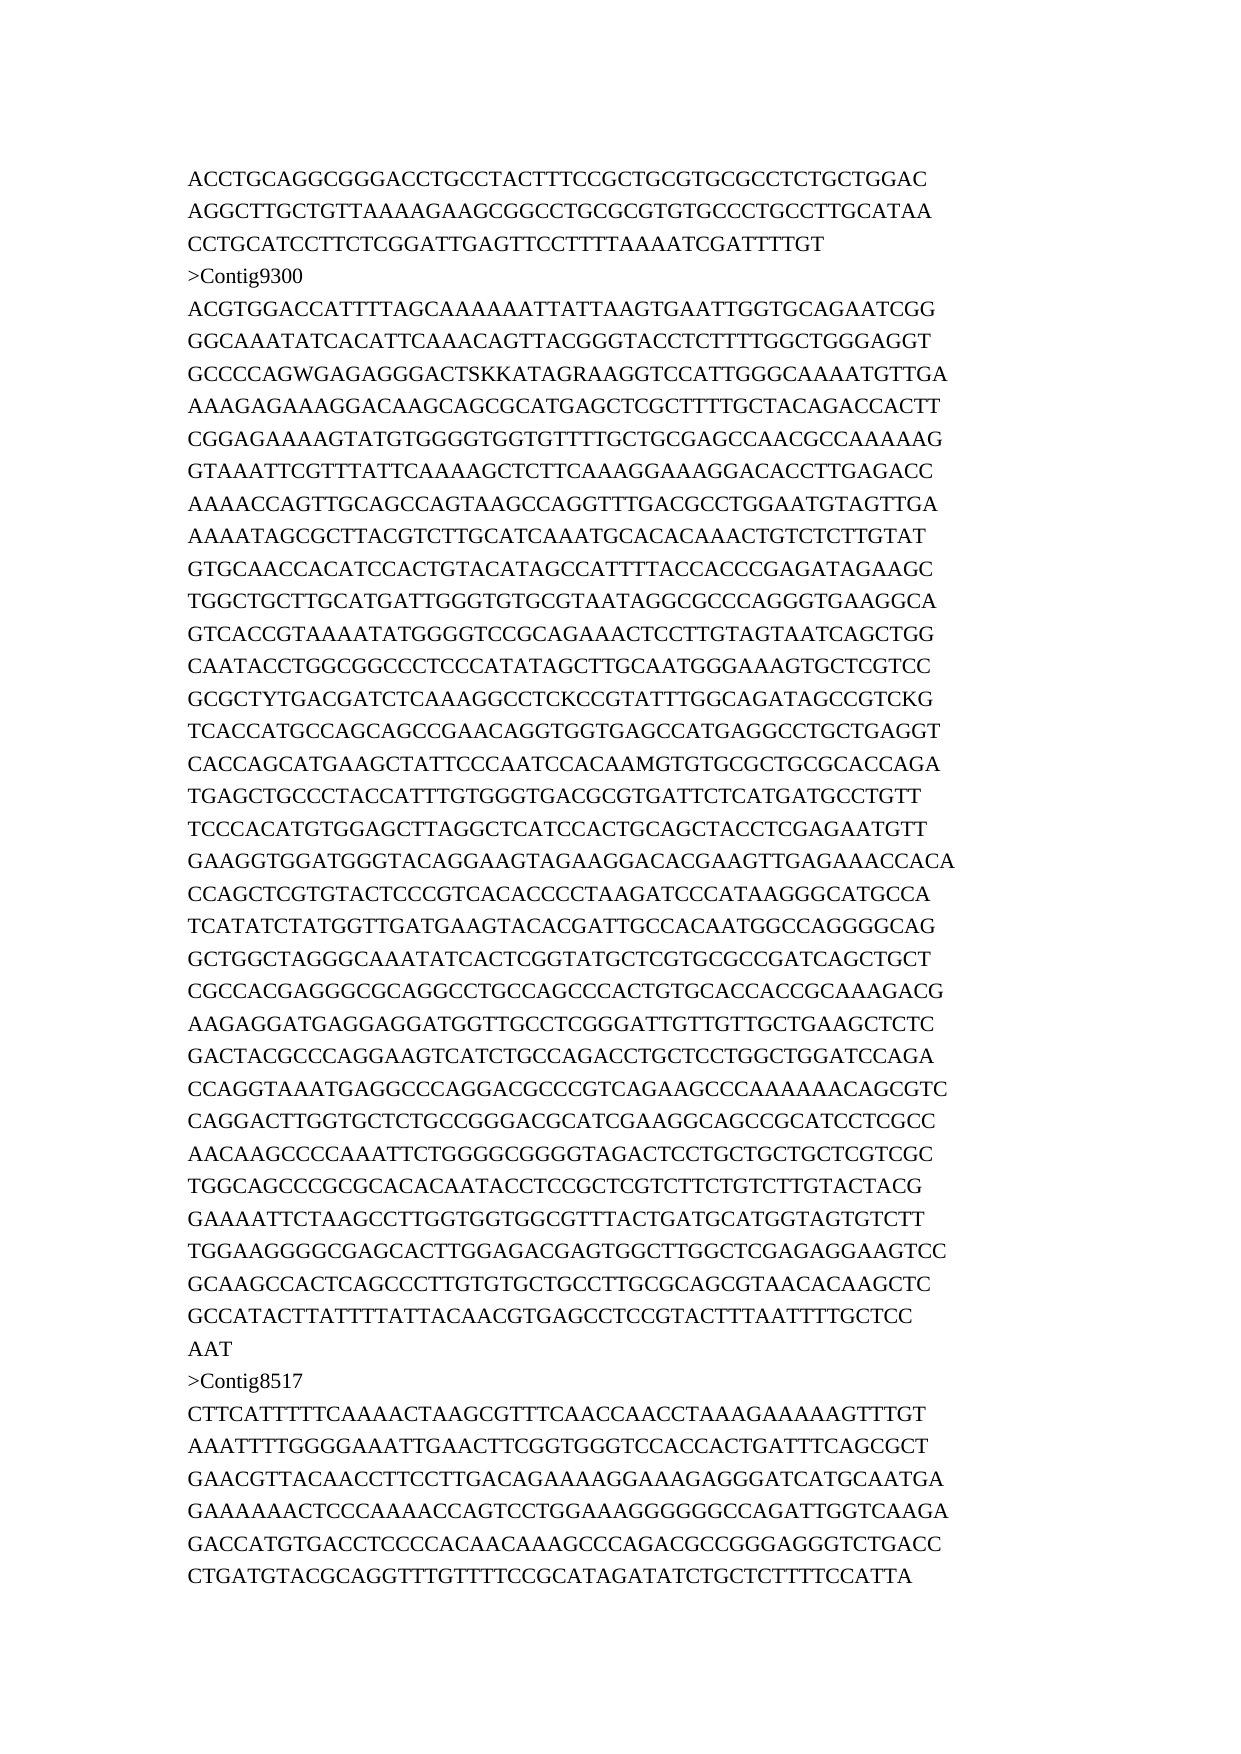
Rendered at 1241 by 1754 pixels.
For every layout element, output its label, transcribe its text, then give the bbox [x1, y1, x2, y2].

text GAAGGTGGATGGGTACAGGAAGTAGAAGGACACGAAGTTGAGAAACCACA [187, 844, 1053, 877]
text TCACCATGCCAGCAGCCGAACAGGTGGTGAGCCATGAGGCCTGCTGAGGT [187, 714, 1053, 747]
text ACGTGGACCATTTTAGCAAAAAATTATTAAGTGAATTGGTGCAGAATCGG [187, 292, 1053, 324]
text CACCAGCATGAAGCTATTCCCAATCCACAAMGTGTGCGCTGCGCACCAGA [187, 747, 1053, 779]
text TCATATCTATGGTTGATGAAGTACACGATTGCCACAATGGCCAGGGGCAG [187, 909, 1053, 942]
text GTGCAACCACATCCACTGTACATAGCCATTTTACCACCCGAGATAGAAGC [187, 552, 1053, 584]
text TGGCAGCCCGCGCACACAATACCTCCGCTCGTCTTCTGTCTTGTACTACG [187, 1169, 1053, 1202]
text AACAAGCCCCAAATTCTGGGGCGGGGTAGACTCCTGCTGCTGCTCGTCGC [187, 1137, 1053, 1169]
text CTTCATTTTTCAAAACTAAGCGTTTCAACCAACCTAAAGAAAAAGTTTGT [187, 1397, 1053, 1429]
text GTCACCGTAAAATATGGGGTCCGCAGAAACTCCTTGTAGTAATCAGCTGG [187, 617, 1053, 649]
text GAAAATTCTAAGCCTTGGTGGTGGCGTTTACTGATGCATGGTAGTGTCTT [187, 1202, 1053, 1234]
text AAAATAGCGCTTACGTCTTGCATCAAATGCACACAAACTGTCTCTTGTAT [187, 519, 1053, 552]
text CGGAGAAAAGTATGTGGGGTGGTGTTTTGCTGCGAGCCAACGCCAAAAAG [187, 422, 1053, 454]
text AGGCTTGCTGTTAAAAGAAGCGGCCTGCGCGTGTGCCCTGCCTTGCATAA [187, 194, 1053, 227]
text TGGCTGCTTGCATGATTGGGTGTGCGTAATAGGCGCCCAGGGTGAAGGCA [187, 584, 1053, 617]
text TGGAAGGGGCGAGCACTTGGAGACGAGTGGCTTGGCTCGAGAGGAAGTCC [187, 1234, 1053, 1267]
text AAT [187, 1332, 1053, 1364]
text GCGCTYTGACGATCTCAAAGGCCTCKCCGTATTTGGCAGATAGCCGTCKG [187, 682, 1053, 714]
text CAGGACTTGGTGCTCTGCCGGGACGCATCGAAGGCAGCCGCATCCTCGCC [187, 1104, 1053, 1137]
text AAGAGGATGAGGAGGATGGTTGCCTCGGGATTGTTGTTGCTGAAGCTCTC [187, 1007, 1053, 1039]
text >Contig9300 [187, 259, 1053, 292]
text GTAAATTCGTTTATTCAAAAGCTCTTCAAAGGAAAGGACACCTTGAGACC [187, 454, 1053, 487]
text CAATACCTGGCGGCCCTCCCATATAGCTTGCAATGGGAAAGTGCTCGTCC [187, 649, 1053, 682]
text AAAACCAGTTGCAGCCAGTAAGCCAGGTTTGACGCCTGGAATGTAGTTGA [187, 487, 1053, 519]
text GACTACGCCCAGGAAGTCATCTGCCAGACCTGCTCCTGGCTGGATCCAGA [187, 1039, 1053, 1072]
text GAAAAAACTCCCAAAACCAGTCCTGGAAAGGGGGGCCAGATTGGTCAAGA [187, 1494, 1053, 1527]
text GCCCCAGWGAGAGGGACTSKKATAGRAAGGTCCATTGGGCAAAATGTTGA [187, 357, 1053, 389]
text ACCTGCAGGCGGGACCTGCCTACTTTCCGCTGCGTGCGCCTCTGCTGGAC [187, 162, 1053, 194]
text GAACGTTACAACCTTCCTTGACAGAAAAGGAAAGAGGGATCATGCAATGA [187, 1462, 1053, 1494]
text GCTGGCTAGGGCAAATATCACTCGGTATGCTCGTGCGCCGATCAGCTGCT [187, 942, 1053, 974]
text GCCATACTTATTTTATTACAACGTGAGCCTCCGTACTTTAATTTTGCTCC [187, 1299, 1053, 1332]
text >Contig8517 [187, 1364, 1053, 1397]
text TCCCACATGTGGAGCTTAGGCTCATCCACTGCAGCTACCTCGAGAATGTT [187, 812, 1053, 844]
text CCAGCTCGTGTACTCCCGTCACACCCCTAAGATCCCATAAGGGCATGCCA [187, 877, 1053, 909]
text CGCCACGAGGGCGCAGGCCTGCCAGCCCACTGTGCACCACCGCAAAGACG [187, 974, 1053, 1007]
text CTGATGTACGCAGGTTTGTTTTCCGCATAGATATCTGCTCTTTTCCATTA [187, 1559, 1053, 1592]
text AAATTTTGGGGAAATTGAACTTCGGTGGGTCCACCACTGATTTCAGCGCT [187, 1429, 1053, 1462]
text CCAGGTAAATGAGGCCCAGGACGCCCGTCAGAAGCCCAAAAAACAGCGTC [187, 1072, 1053, 1104]
text TGAGCTGCCCTACCATTTGTGGGTGACGCGTGATTCTCATGATGCCTGTT [187, 779, 1053, 812]
text GCAAGCCACTCAGCCCTTGTGTGCTGCCTTGCGCAGCGTAACACAAGCTC [187, 1267, 1053, 1299]
text GACCATGTGACCTCCCCACAACAAAGCCCAGACGCCGGGAGGGTCTGACC [187, 1527, 1053, 1559]
text CCTGCATCCTTCTCGGATTGAGTTCCTTTTAAAATCGATTTTGT [187, 227, 1053, 259]
text AAAGAGAAAGGACAAGCAGCGCATGAGCTCGCTTTTGCTACAGACCACTT [187, 389, 1053, 422]
text GGCAAATATCACATTCAAACAGTTACGGGTACCTCTTTTGGCTGGGAGGT [187, 324, 1053, 357]
